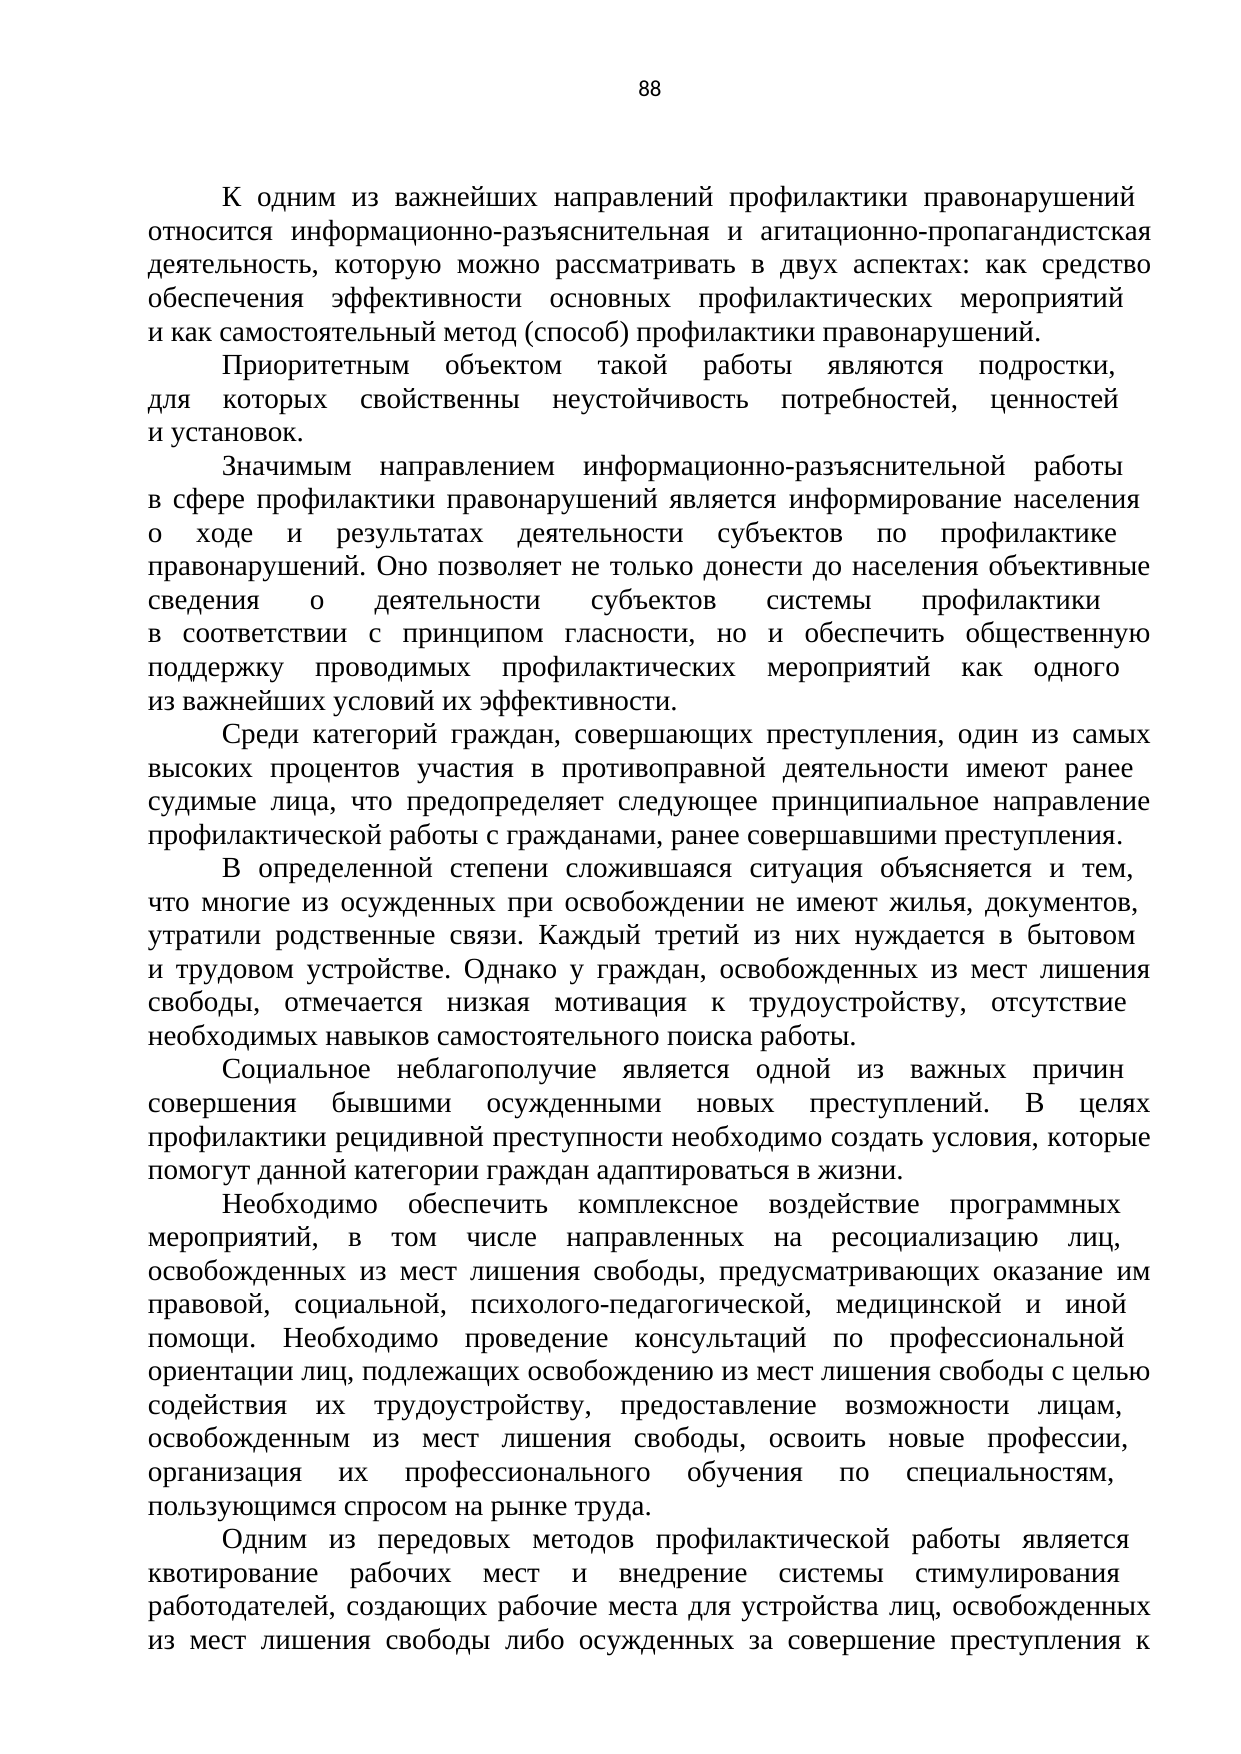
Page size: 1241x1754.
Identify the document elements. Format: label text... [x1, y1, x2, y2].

text Среди категорий граждан, совершающих преступления, один из самых высоких процентов участия в противоправной деятельности имеют ранее судимые лица, что предопределяет следующее принципиальное направление профилактической работы с гражданами, ранее совершавшими преступления. [148, 716, 1152, 850]
text Значимым направлением информационно-разъяснительной работы в сфере профилактики правонарушений является информирование населения о ходе и результатах деятельности субъектов по профилактике правонарушений. Оно позволяет не только донести до населения объективные сведения о деятельности субъектов системы профилактики в соответствии с принципом гласности, но и обеспечить общественную поддержку проводимых профилактических мероприятий как одного из важнейших условий их эффективности. [148, 448, 1152, 716]
text К одним из важнейших направлений профилактики правонарушений относится информационно-разъяснительная и агитационно-пропагандистская деятельность, которую можно рассматривать в двух аспектах: как средство обеспечения эффективности основных профилактических мероприятий и как самостоятельный метод (способ) профилактики правонарушений. [148, 179, 1152, 347]
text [148, 1521, 1152, 1655]
text Необходимо обеспечить комплексное воздействие программных мероприятий, в том числе направленных на ресоциализацию лиц, освобожденных из мест лишения свободы, предусматривающих оказание им правовой, социальной, психолого-педагогической, медицинской и иной помощи. Необходимо проведение консультаций по профессиональной ориентации лиц, подлежащих освобождению из мест лишения свободы с целью содействия их трудоустройству, предоставление возможности лицам, освобожденным из мест лишения свободы, освоить новые профессии, организация их профессионального обучения по специальностям, пользующимся спросом на рынке труда. [148, 1186, 1152, 1521]
text В определенной степени сложившаяся ситуация объясняется и тем, что многие из осужденных при освобождении не имеют жилья, документов, утратили родственные связи. Каждый третий из них нуждается в бытовом и трудовом устройстве. Однако у граждан, освобожденных из мест лишения свободы, отмечается низкая мотивация к трудоустройству, отсутствие необходимых навыков самостоятельного поиска работы. [148, 850, 1152, 1052]
text Приоритетным объектом такой работы являются подростки, для которых свойственны неустойчивость потребностей, ценностей и установок. [148, 347, 1152, 448]
text Социальное неблагополучие является одной из важных причин совершения бывшими осужденными новых преступлений. В целях профилактики рецидивной преступности необходимо создать условия, которые помогут данной категории граждан адаптироваться в жизни. [148, 1052, 1152, 1186]
